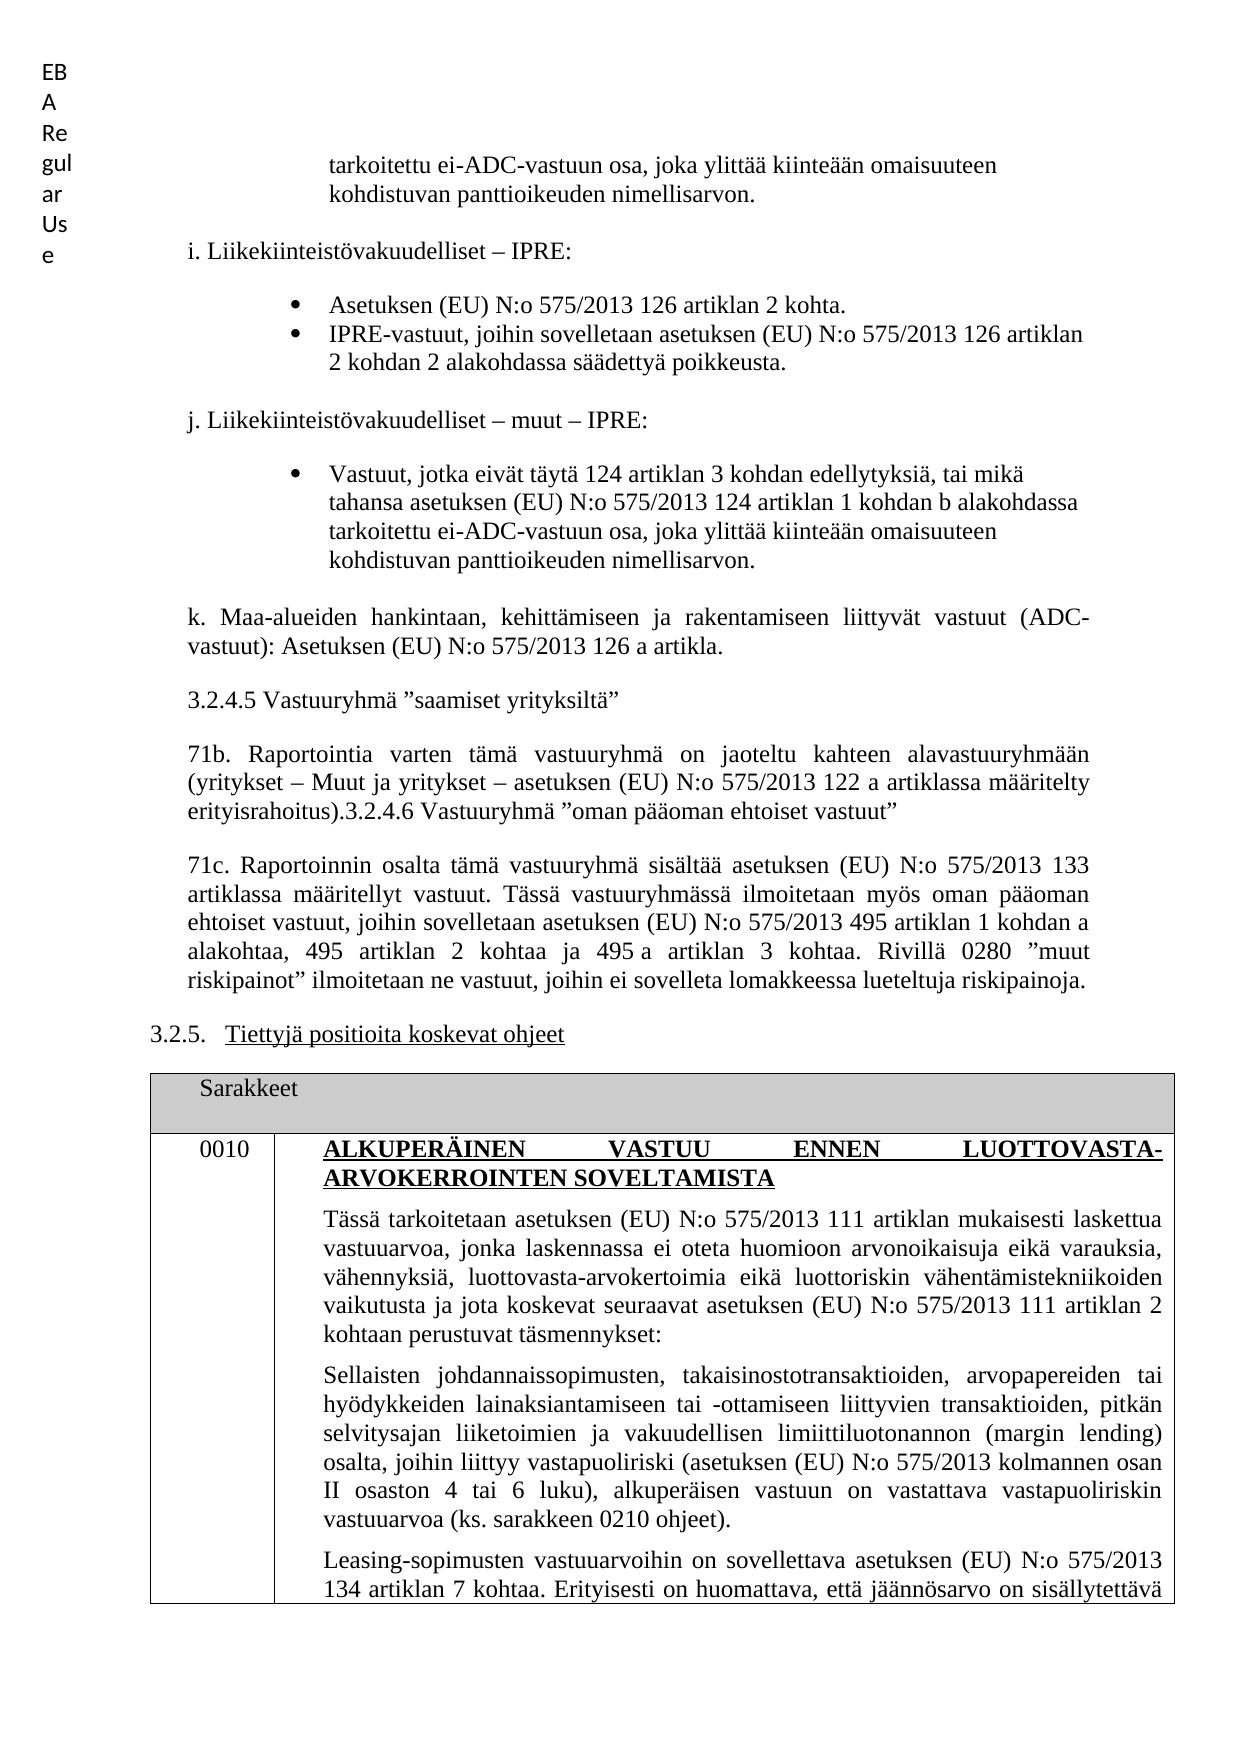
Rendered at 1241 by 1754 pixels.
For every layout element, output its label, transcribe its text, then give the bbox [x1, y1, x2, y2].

list Vastuut, jotka eivät täytä 124 artiklan 3 kohdan edellytyksiä, tai mikä tahansa asetuksen (EU) N:o 575/2013 124 artiklan 1 kohdan b alakohdassa tarkoitettu ei-ADC-vastuun osa, joka ylittää kiinteään omaisuuteen kohdistuvan panttioikeuden nimellisarvon. [291, 459, 1090, 574]
list IPRE-vastuut, joihin sovelletaan asetuksen (EU) N:o 575/2013 126 artiklan 2 kohdan 2 alakohdassa säädettyä poikkeusta. [291, 319, 1090, 376]
text 3.2.4.5 Vastuuryhmä ”saamiset yrityksiltä” [187, 685, 1090, 714]
table_cell 0010 [151, 1134, 274, 1603]
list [291, 150, 1090, 207]
text 71c. Raportoinnin osalta tämä vastuuryhmä sisältää asetuksen (EU) N:o 575/2013 133 artiklassa määritellyt vastuut. Tässä vastuuryhmässä ilmoitetaan myös oman pääoman ehtoiset vastuut, joihin sovelletaan asetuksen (EU) N:o 575/2013 495 artiklan 1 kohdan a alakohtaa, 495 artiklan 2 kohtaa ja 495 a artiklan 3 kohtaa. Rivillä 0280 ”muut riskipainot” ilmoitetaan ne vastuut, joihin ei sovelleta lomakkeessa lueteltuja riskipainoja. [187, 850, 1090, 994]
list 3.2.5. Tiettyjä positioita koskevat ohjeet [150, 1019, 1090, 1047]
text j. Liikekiinteistövakuudelliset – muut – IPRE: [187, 405, 1090, 434]
text k. Maa-alueiden hankintaan, kehittämiseen ja rakentamiseen liittyvät vastuut (ADC-vastuut): Asetuksen (EU) N:o 575/2013 126 a artikla. [187, 602, 1090, 660]
text i. Liikekiinteistövakuudelliset – IPRE: [187, 236, 1090, 265]
text 71b. Raportointia varten tämä vastuuryhmä on jaoteltu kahteen alavastuuryhmään (yritykset – Muut ja yritykset – asetuksen (EU) N:o 575/2013 122 a artiklassa määritelty erityisrahoitus).3.2.4.6 Vastuuryhmä ”oman pääoman ehtoiset vastuut” [187, 739, 1090, 825]
table_header Sarakkeet [151, 1074, 1174, 1133]
list Asetuksen (EU) N:o 575/2013 126 artiklan 2 kohta. [291, 290, 1090, 319]
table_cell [275, 1134, 1174, 1603]
